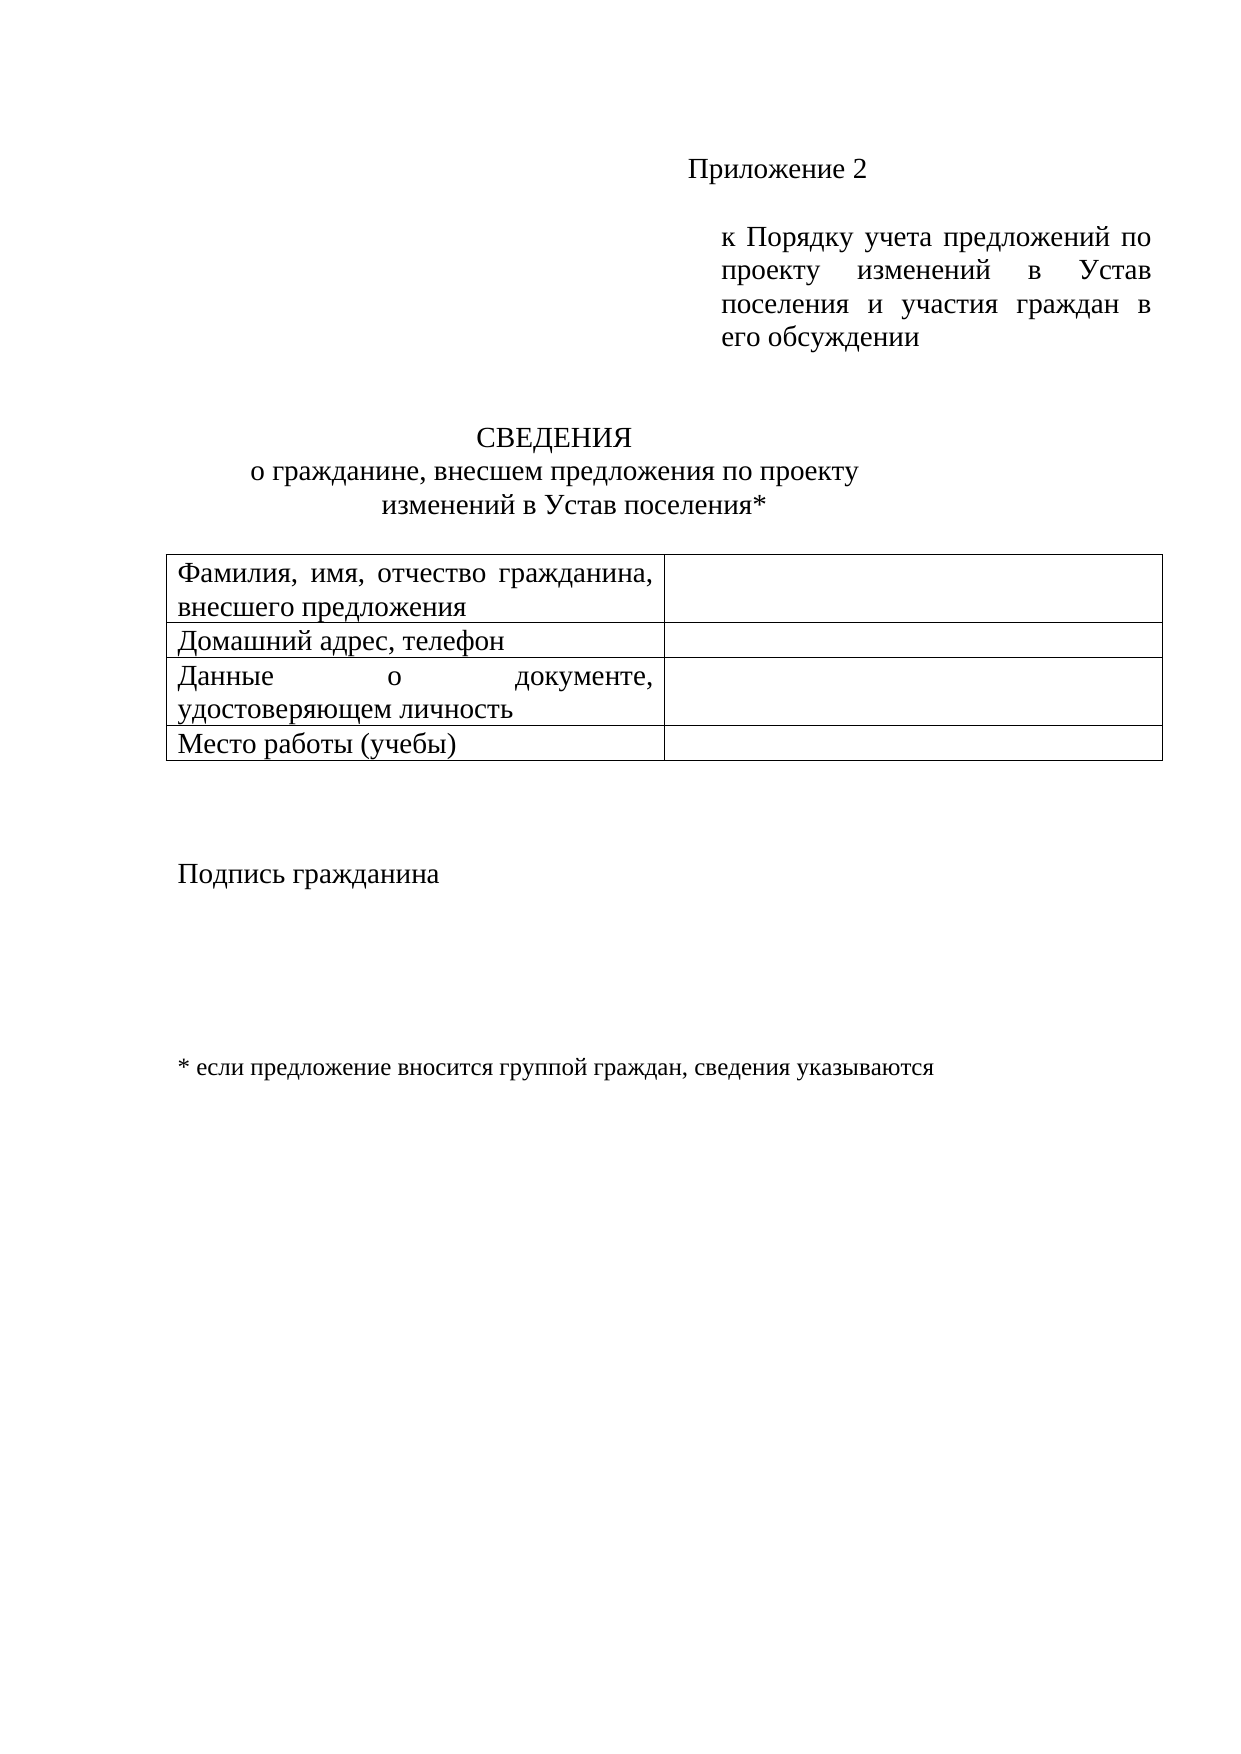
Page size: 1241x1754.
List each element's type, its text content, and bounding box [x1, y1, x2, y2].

text * если предложение вносится группой граждан, сведения указываются [177, 1052, 1152, 1081]
table_cell Данные о документе, удостоверяющем личность [167, 658, 664, 725]
text СВЕДЕНИЯ [177, 420, 1152, 453]
text изменений в Устав поселения* [177, 487, 1152, 521]
table_cell [665, 623, 1162, 657]
text к Порядку учета предложений по проекту изменений в Устав поселения и участия граждан в его обсуждении [721, 219, 1152, 353]
table_cell [665, 726, 1162, 759]
table_header [665, 555, 1162, 622]
table_header Фамилия, имя, отчество гражданина, внесшего предложения [167, 555, 664, 622]
table_cell [665, 658, 1162, 725]
table_cell Домашний адрес, телефон [167, 623, 664, 657]
table_cell Место работы (учебы) [167, 726, 664, 759]
text Подпись гражданина [177, 856, 1152, 889]
text Приложение 2 [177, 152, 1152, 185]
text о гражданине, внесшем предложения по проекту [177, 453, 1152, 487]
